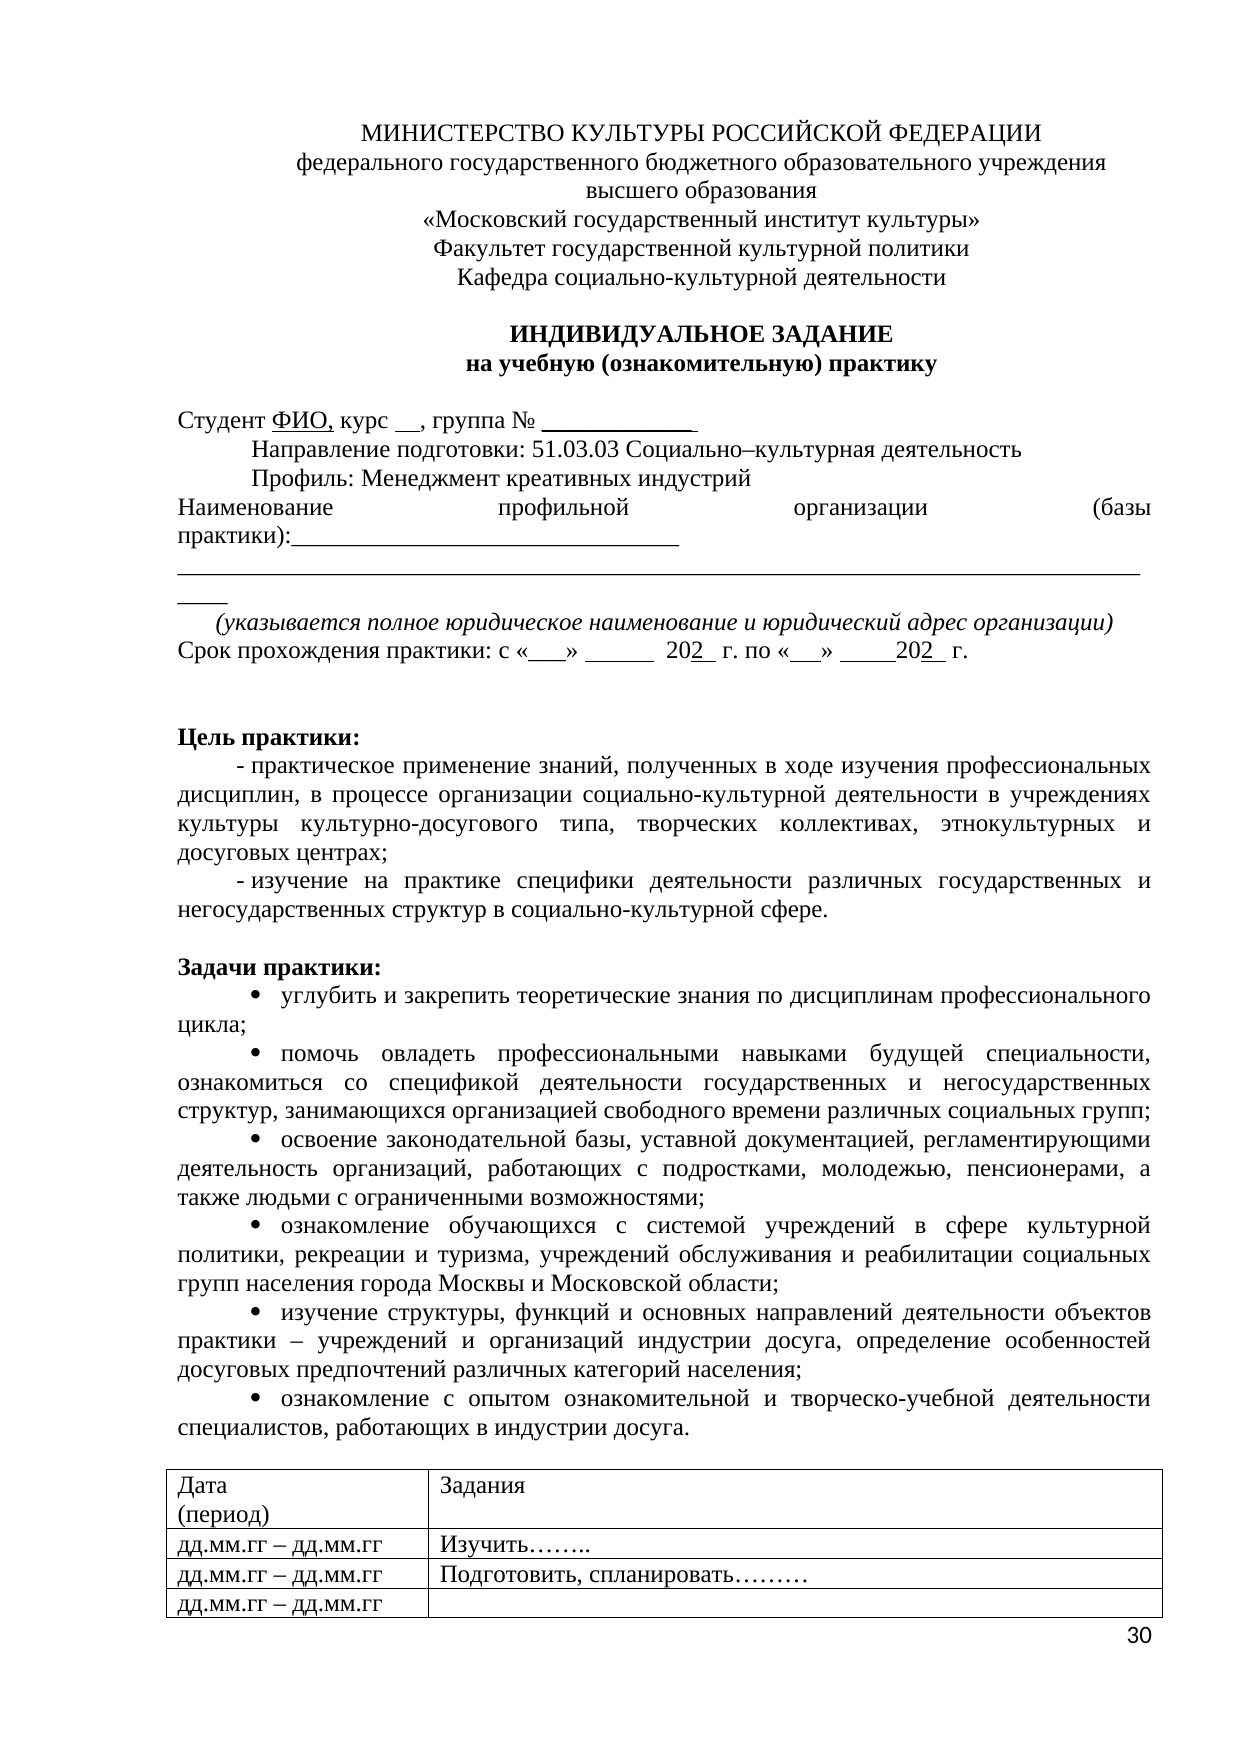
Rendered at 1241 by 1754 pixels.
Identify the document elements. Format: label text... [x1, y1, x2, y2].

text (указывается полное юридическое наименование и юридический адрес организации) [177, 607, 1152, 636]
text Наименование профильной организации (базы практики):_______________________________ [177, 492, 1152, 549]
table_cell Изучить…….. [429, 1529, 1162, 1558]
text ИНДИВИДУАЛЬНОЕ ЗАДАНИЕ [177, 319, 1152, 348]
text Факультет государственной культурной политики [177, 233, 1152, 262]
table_cell [429, 1589, 1162, 1617]
text Задачи практики: [177, 952, 1152, 981]
list изучение структуры, функций и основных направлений деятельности объектов практики – учреждений и организаций индустрии досуга, определение особенностей досуговых предпочтений различных категорий населения; [177, 1297, 1152, 1383]
table_cell дд.мм.гг – дд.мм.гг [167, 1559, 428, 1587]
table_cell Подготовить, спланировать……… [429, 1559, 1162, 1587]
text - изучение на практике специфики деятельности различных государственных и негосударственных структур в социально-культурной сфере. [177, 866, 1152, 923]
table_header Дата (период) [167, 1470, 428, 1528]
text - практическое применение знаний, полученных в ходе изучения профессиональных дисциплин, в процессе организации социально-культурной деятельности в учреждениях культуры культурно-досугового типа, творческих коллективах, этнокультурных и досуговых центрах; [177, 751, 1152, 866]
table_cell дд.мм.гг – дд.мм.гг [167, 1529, 428, 1558]
text Студент ФИО, курс , группа № ____________ [177, 406, 1152, 434]
text Профиль: Менеджмент креативных индустрий [177, 463, 1152, 492]
table_cell дд.мм.гг – дд.мм.гг [167, 1589, 428, 1617]
text «Московский государственный институт культуры» [177, 204, 1152, 233]
text федерального государственного бюджетного образовательного учреждения [177, 147, 1152, 176]
text Кафедра социально-культурной деятельности [177, 262, 1152, 291]
text _________________________________________________________________________________ [177, 549, 1152, 607]
list освоение законодательной базы, уставной документацией, регламентирующими деятельность организаций, работающих с подростками, молодежью, пенсионерами, а также людьми с ограниченными возможностями; [177, 1124, 1152, 1211]
list ознакомление обучающихся с системой учреждений в сфере культурной политики, рекреации и туризма, учреждений обслуживания и реабилитации социальных групп населения города Москвы и Московской области; [177, 1211, 1152, 1297]
table_header Задания [429, 1470, 1162, 1528]
list углубить и закрепить теоретические знания по дисциплинам профессионального цикла; [177, 981, 1152, 1038]
text МИНИСТЕРСТВО КУЛЬТУРЫ РОССИЙСКОЙ ФЕДЕРАЦИИ [177, 118, 1152, 147]
text Срок прохождения практики: с «___» 202 г. по « » 202 г. [177, 636, 1152, 664]
text Цель практики: [241, 722, 1152, 751]
list ознакомление с опытом ознакомительной и творческо-учебной деятельности специалистов, работающих в индустрии досуга. [177, 1383, 1152, 1441]
text Направление подготовки: 51.03.03 Социально–культурная деятельность [177, 434, 1152, 463]
text на учебную (ознакомительную) практику [177, 348, 1152, 377]
text высшего образования [177, 176, 1152, 204]
list помочь овладеть профессиональными навыками будущей специальности, ознакомиться со спецификой деятельности государственных и негосударственных структур, занимающихся организацией свободного времени различных социальных групп; [177, 1038, 1152, 1124]
